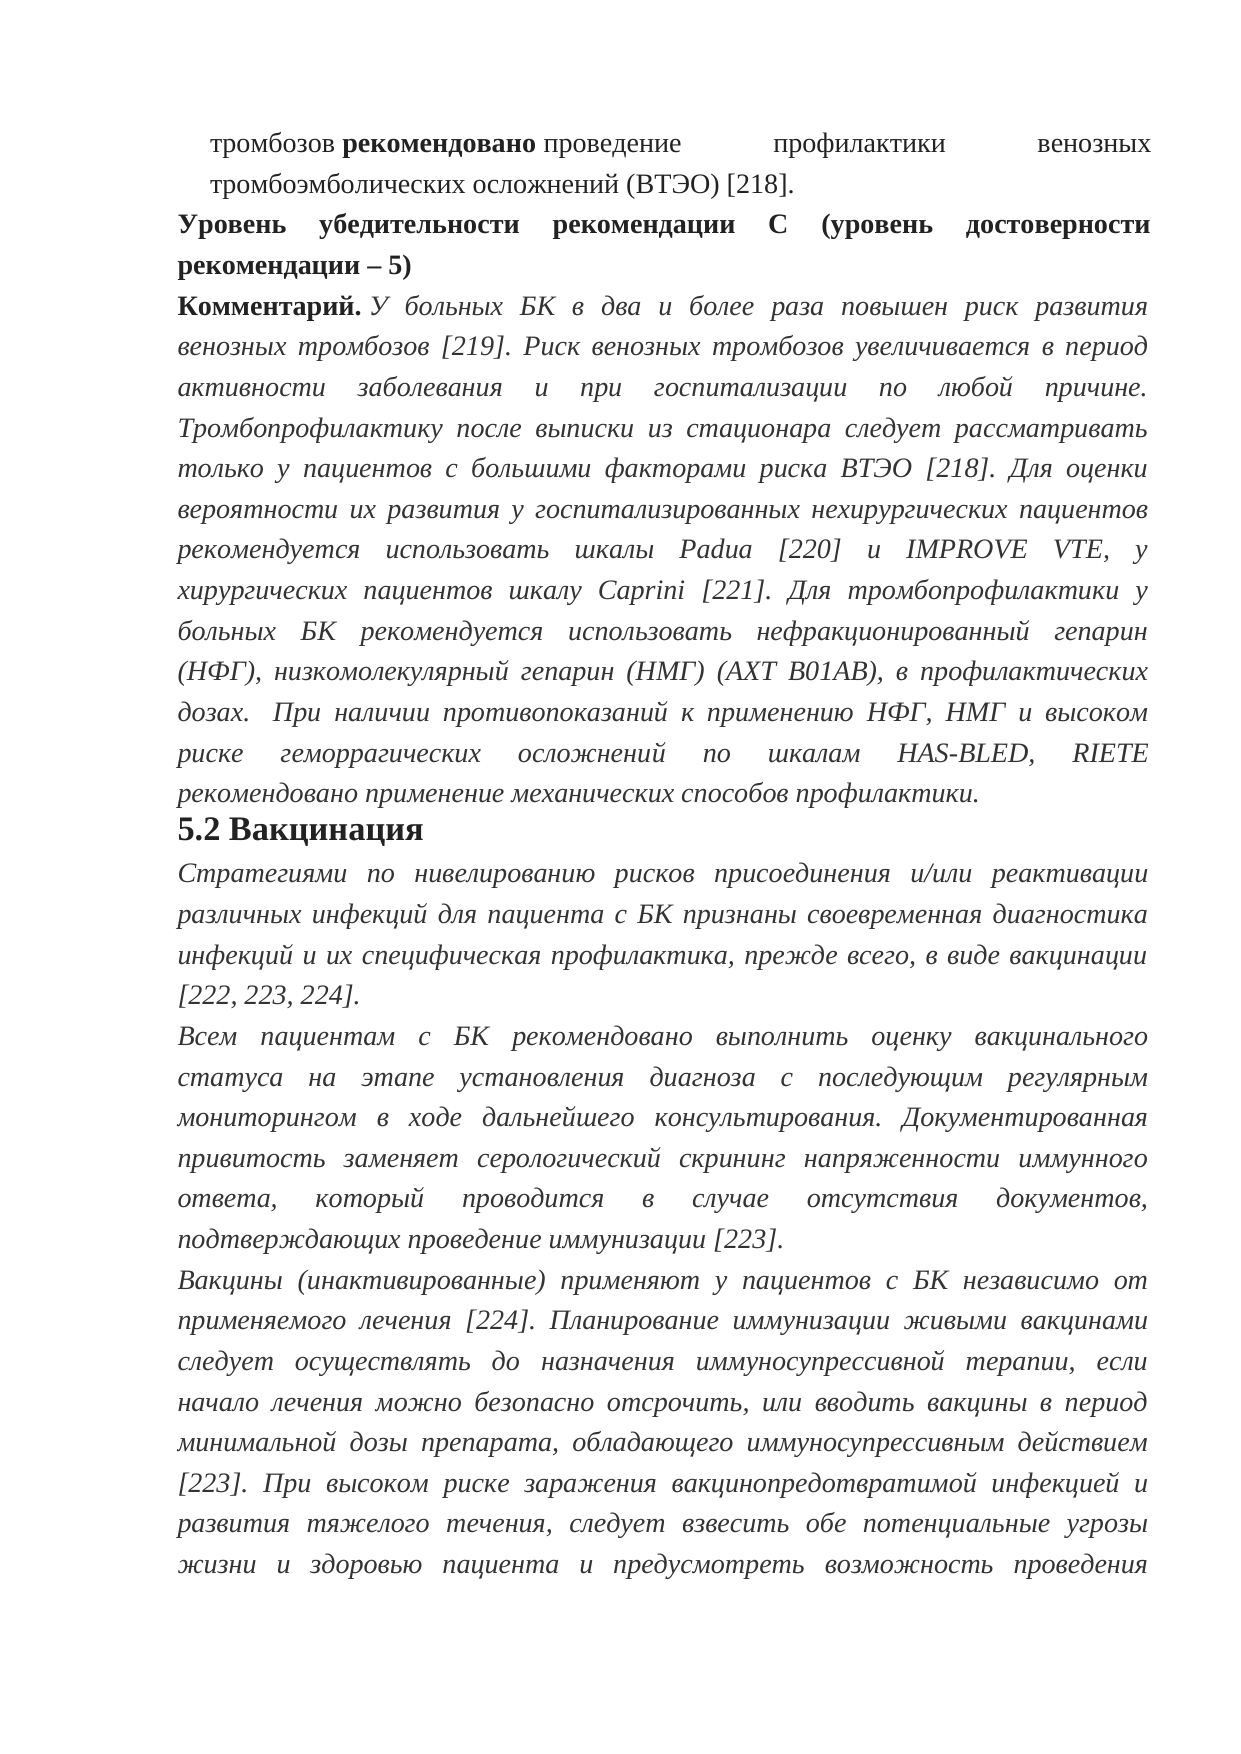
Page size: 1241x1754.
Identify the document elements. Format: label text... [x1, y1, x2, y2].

text Стратегиями по нивелированию рисков присоединения и/или реактивации различных инфекций для пациента с БК признаны своевременная диагностика инфекций и их специфическая профилактика, прежде всего, в виде вакцинации [222, 223, 224]. [177, 848, 1152, 1011]
text Комментарий. У больных БК в два и более раза повышен риск развития венозных тромбозов [219]. Риск венозных тромбозов увеличивается в период активности заболевания и при госпитализации по любой причине. Тромбопрофилактику после выписки из стационара следует рассматривать только у пациентов с большими факторами риска ВТЭО [218]. Для оценки вероятности их развития у госпитализированных нехирургических пациентов рекомендуется использовать шкалы Padua [220] и IMPROVE VTE, у хирургических пациентов шкалу Caprini [221]. Для тромбопрофилактики у больных БК рекомендуется использовать нефракционированный гепарин (НФГ), низкомолекулярный гепарин (НМГ) (АХТ В01АВ), в профилактических дозах. При наличии противопоказаний к применению НФГ, НМГ и высоком риске геморрагических осложнений по шкалам HAS-BLED, RIETE рекомендовано применение механических способов профилактики. [177, 281, 1152, 809]
text Уровень убедительности рекомендации С (уровень достоверности рекомендации – 5) [177, 199, 1152, 281]
text Всем пациентам с БК рекомендовано выполнить оценку вакцинального статуса на этапе установления диагноза с последующим регулярным мониторингом в ходе дальнейшего консультирования. Документированная привитость заменяет серологический скрининг напряженности иммунного ответа, который проводится в случае отсутствия документов, подтверждающих проведение иммунизации [223]. [177, 1011, 1152, 1254]
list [172, 118, 1152, 199]
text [177, 1254, 1152, 1579]
text 5.2 Вакцинация [177, 809, 1152, 848]
